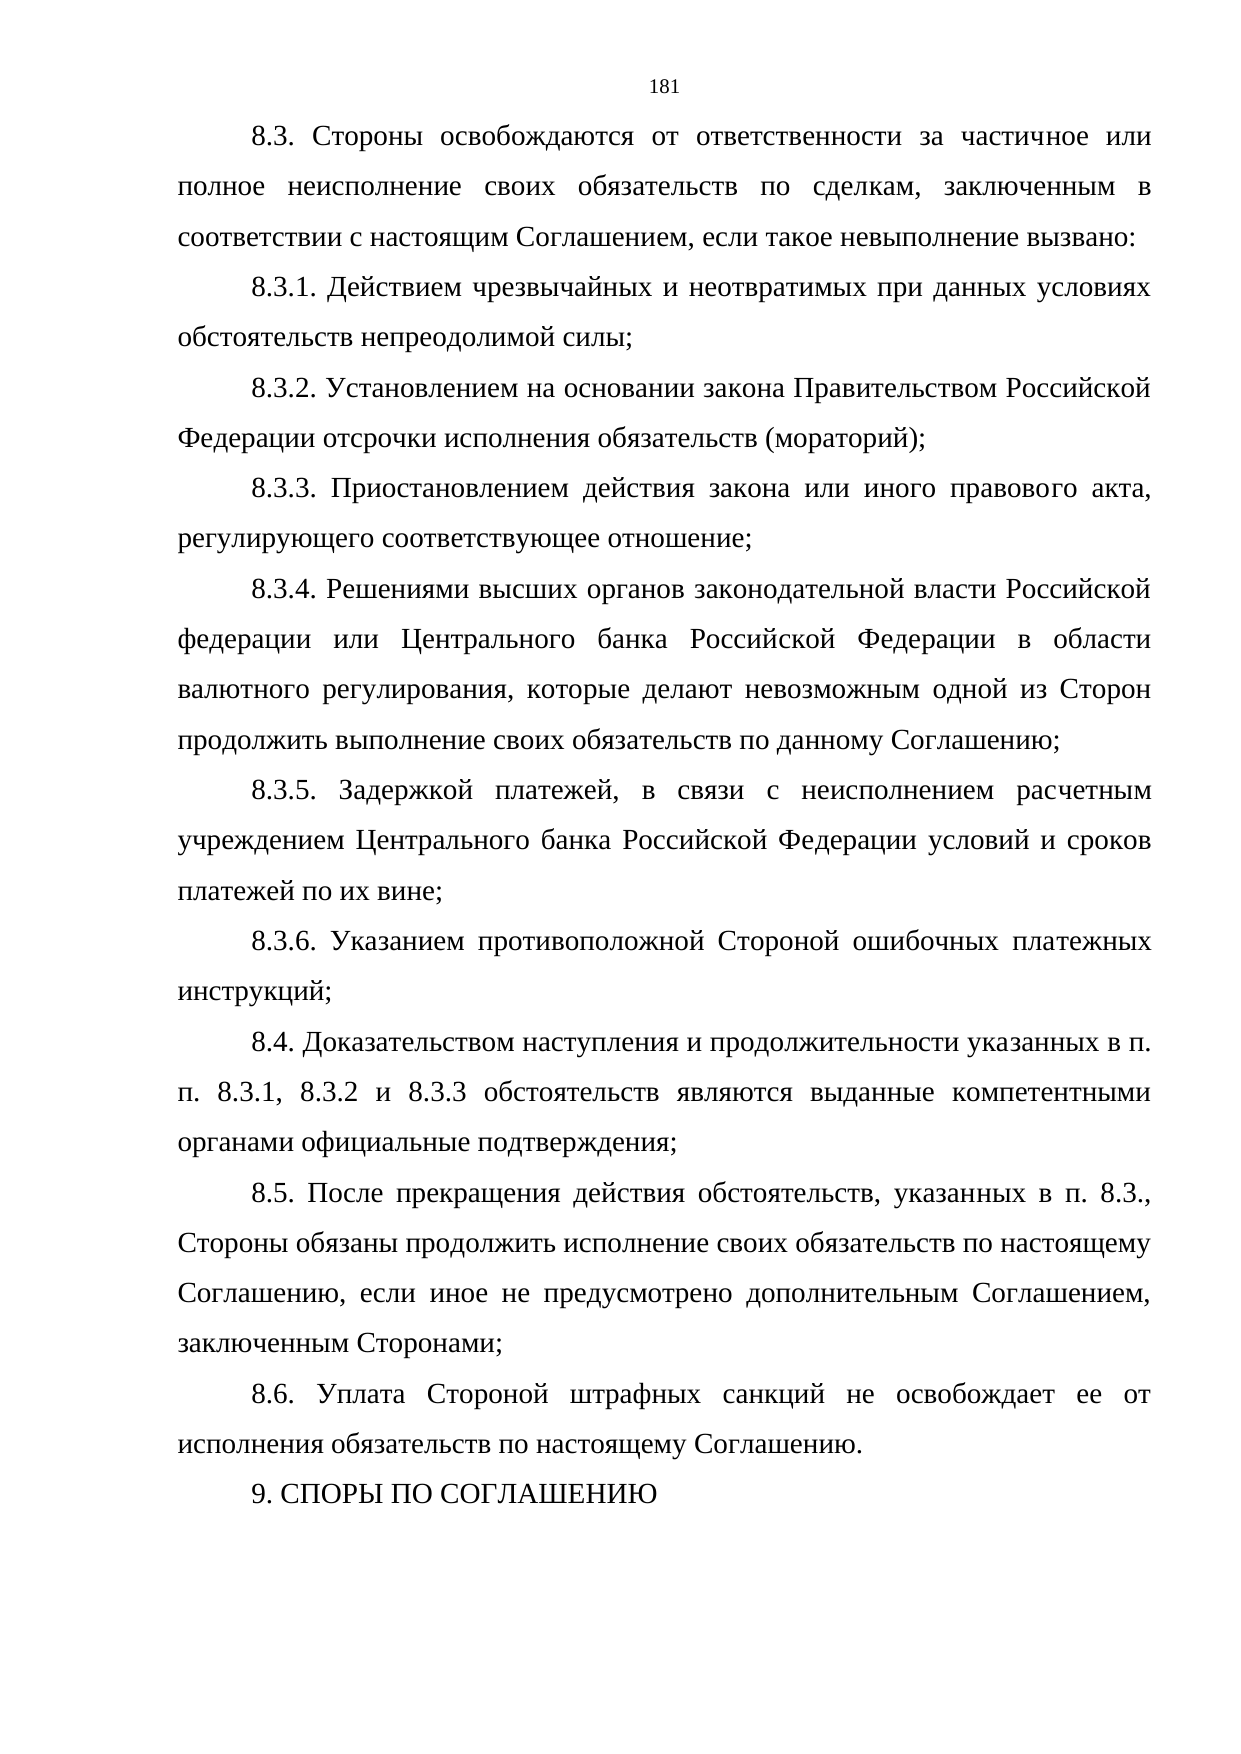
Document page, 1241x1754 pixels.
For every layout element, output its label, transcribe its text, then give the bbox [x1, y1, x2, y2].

text 8.3.5. Задержкой платежей, в связи с неисполнением расчетным учреждением Центрального банка Российской Федерации условий и сроков платежей по их вине; [177, 772, 1152, 906]
text 9. СПОРЫ ПО СОГЛАШЕНИЮ [177, 1477, 1152, 1510]
text 8.3.2. Установлением на основании закона Правительством Российской Федерации отсрочки исполнения обязательств (мораторий); [177, 370, 1152, 453]
text 8.5. После прекращения действия обстоятельств, указанных в п. 8.3., Стороны обязаны продолжить исполнение своих обязательств по настоящему Соглашению, если иное не предусмотрено дополнительным Соглашением, заключенным Сторонами; [177, 1175, 1152, 1359]
text 8.3. Стороны освобождаются от ответственности за частичное или полное неисполнение своих обязательств по сделкам, заключенным в соответствии с настоящим Соглашением, если такое невыполнение вызвано: [177, 118, 1152, 252]
text 8.3.1. Действием чрезвычайных и неотвратимых при данных условиях обстоятельств непреодолимой силы; [177, 269, 1152, 353]
text 8.3.6. Указанием противоположной Стороной ошибочных платежных инструкций; [177, 923, 1152, 1007]
text 8.4. Доказательством наступления и продолжительности указанных в п. п. 8.3.1, 8.3.2 и 8.3.3 обстоятельств являются выданные компетентными органами официальные подтверждения; [177, 1024, 1152, 1158]
text 8.3.4. Решениями высших органов законодательной власти Российской федерации или Центрального банка Российской Федерации в области валютного регулирования, которые делают невозможным одной из Сторон продолжить выполнение своих обязательств по данному Соглашению; [177, 571, 1152, 755]
text 8.6. Уплата Стороной штрафных санкций не освобождает ее от исполнения обязательств по настоящему Соглашению. [177, 1376, 1152, 1460]
text 8.3.3. Приостановлением действия закона или иного правового акта, регулирующего соответствующее отношение; [177, 470, 1152, 554]
